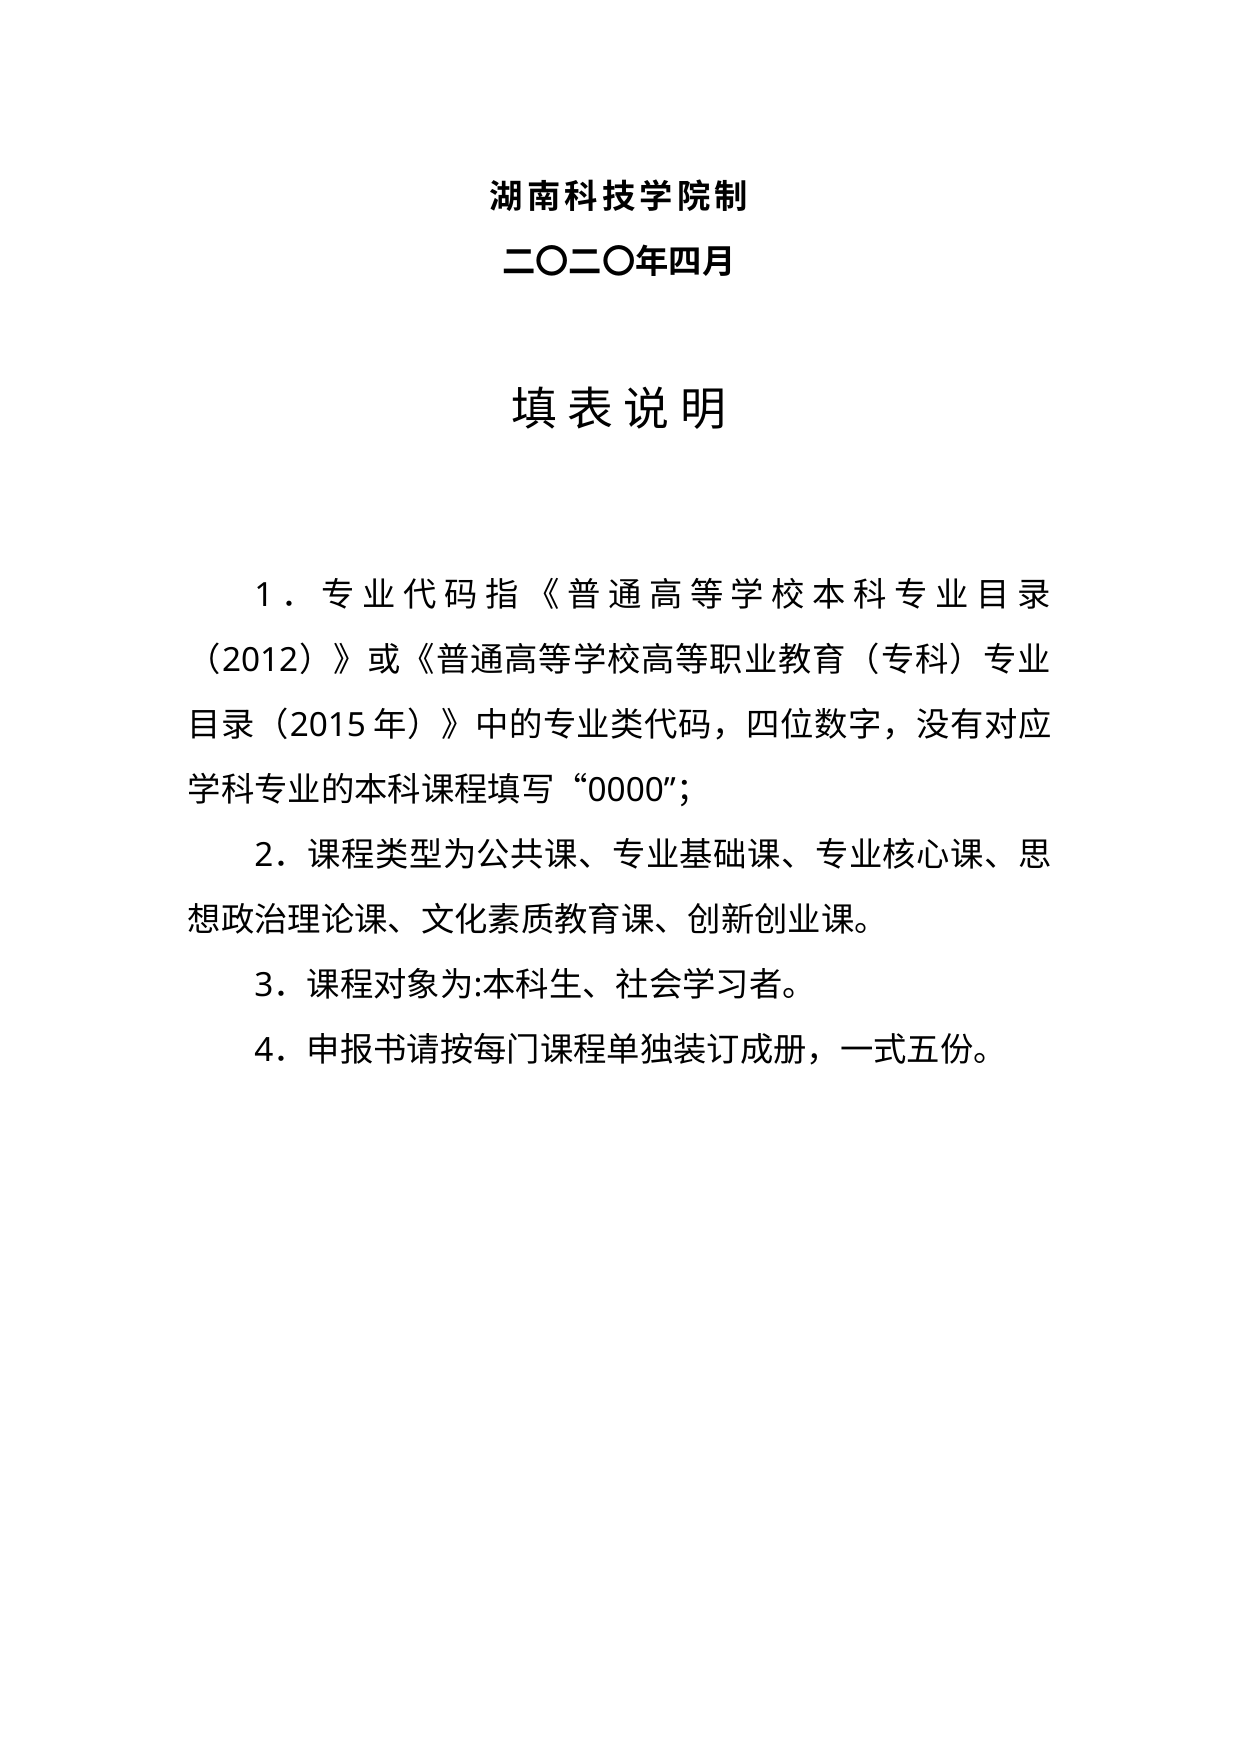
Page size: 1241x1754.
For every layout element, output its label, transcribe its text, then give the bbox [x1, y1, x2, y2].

text 二〇二〇年四月 [187, 227, 1050, 292]
text 填 表 说 明 [187, 357, 1050, 454]
text 2．课程类型为公共课、专业基础课、专业核心课、思想政治理论课、文化素质教育课、创新创业课。 [187, 819, 1053, 949]
text 1．专业代码指《普通高等学校本科专业目录（2012）》或《普通高等学校高等职业教育（专科）专业目录（2015年）》中的专业类代码，四位数字，没有对应学科专业的本科课程填写“0000”； [187, 559, 1053, 819]
text 4．申报书请按每门课程单独装订成册，一式五份。 [187, 1014, 1053, 1079]
text 湖南科技学院制 [187, 162, 1050, 227]
text 3．课程对象为:本科生、社会学习者。 [187, 949, 1053, 1014]
